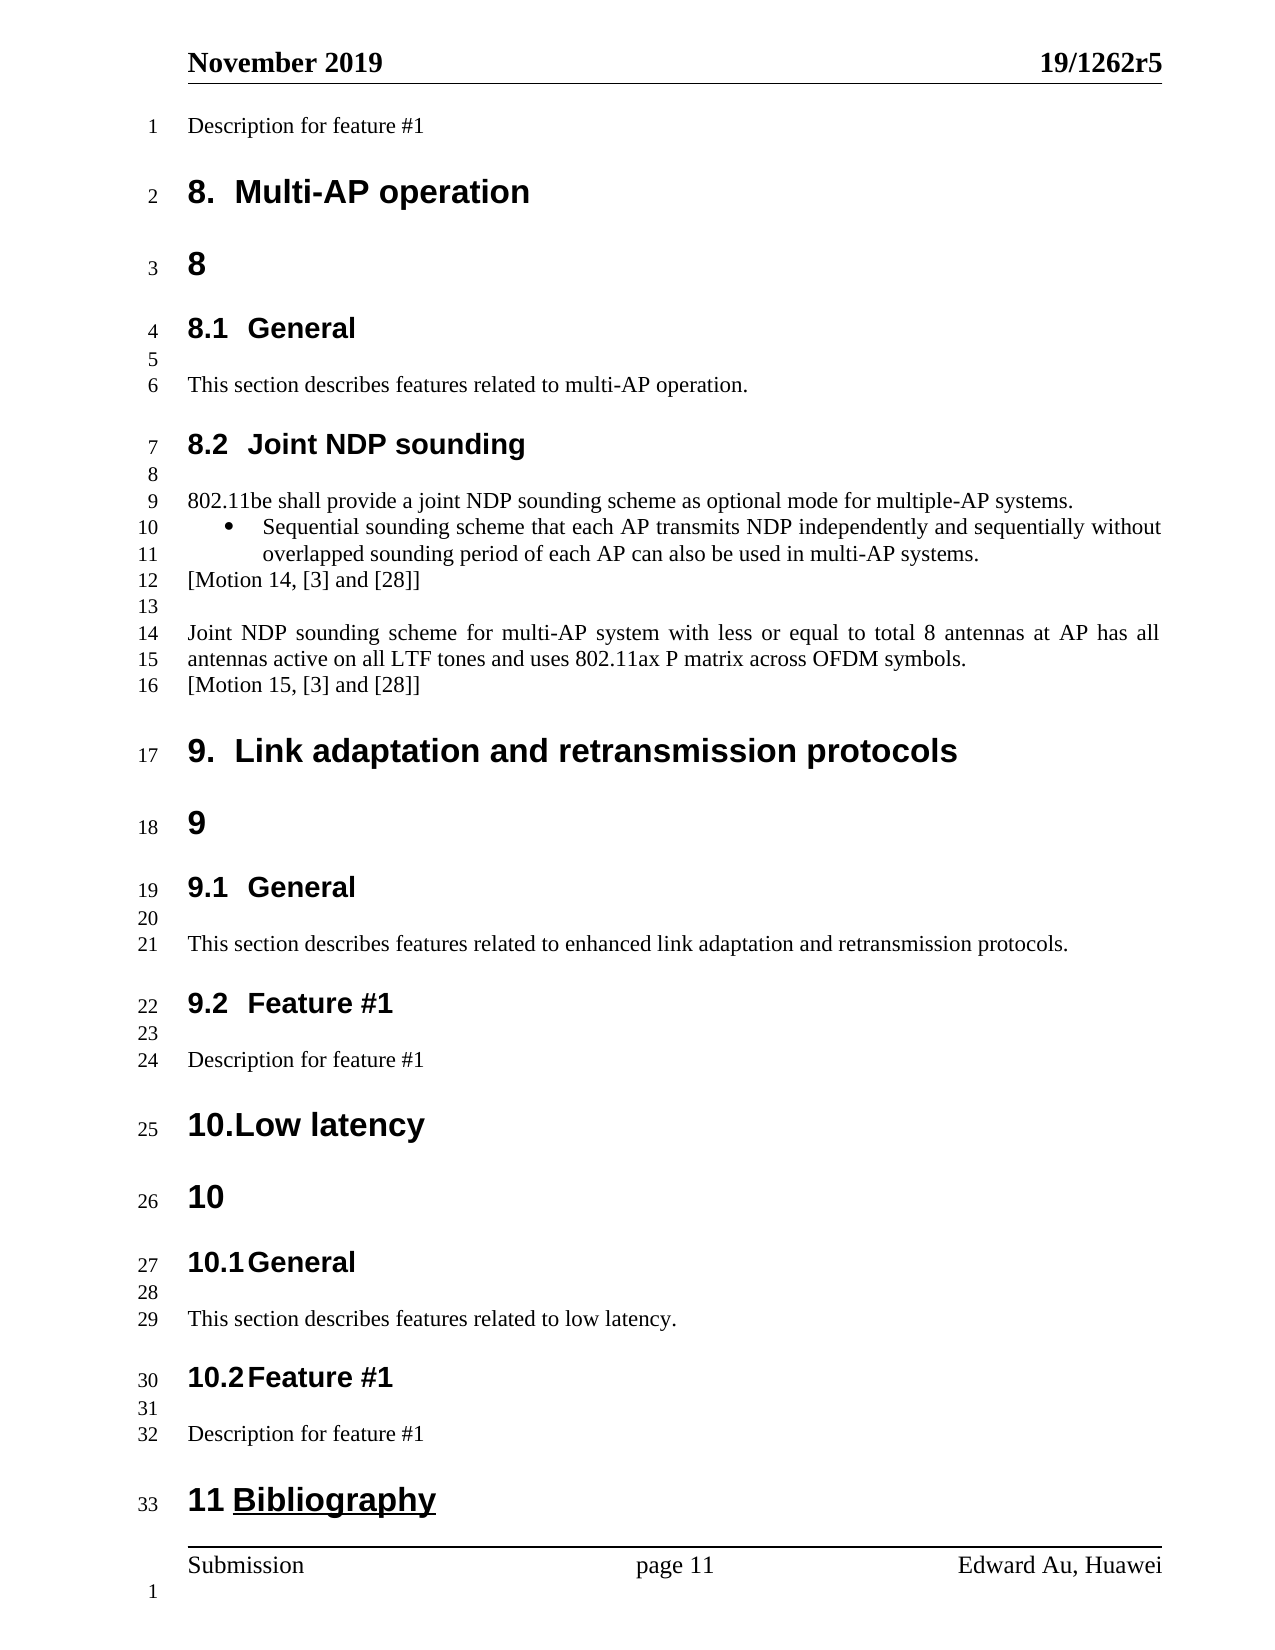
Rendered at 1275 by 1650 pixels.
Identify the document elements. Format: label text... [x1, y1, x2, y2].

subtitle Multi-AP operation [187, 172, 1162, 211]
subtitle General [187, 870, 1162, 904]
text This section describes features related to multi-AP operation. [187, 371, 1162, 398]
text Description for feature #1 [187, 1420, 1162, 1446]
text 802.11be shall provide a joint NDP sounding scheme as optional mode for multiple-AP systems. [187, 487, 1162, 513]
text This section describes features related to low latency. [187, 1305, 1162, 1331]
list [Motion 15, and ] [187, 671, 1162, 698]
list Joint NDP sounding scheme for multi-AP system with less or equal to total 8 antennas at AP has all antennas active on all LTF tones and uses 802.11ax P matrix across OFDM symbols. [187, 619, 1162, 671]
list Sequential sounding scheme that each AP transmits NDP independently and sequentially without overlapped sounding period of each AP can also be used in multi-AP systems. [225, 513, 1162, 566]
list [Motion 14, and ] [187, 566, 1162, 592]
text This section describes features related to enhanced link adaptation and retransmission protocols. [187, 930, 1162, 957]
text Description for feature #1 [187, 112, 1162, 139]
subtitle General [187, 1245, 1162, 1278]
subtitle General [187, 312, 1162, 345]
subtitle Feature #1 [187, 986, 1162, 1019]
subtitle Joint NDP sounding [187, 427, 1162, 461]
subtitle Link adaptation and retransmission protocols [187, 731, 1162, 769]
subtitle Feature #1 [187, 1360, 1162, 1394]
text Description for feature #1 [187, 1046, 1162, 1072]
subtitle Low latency [187, 1105, 1162, 1144]
